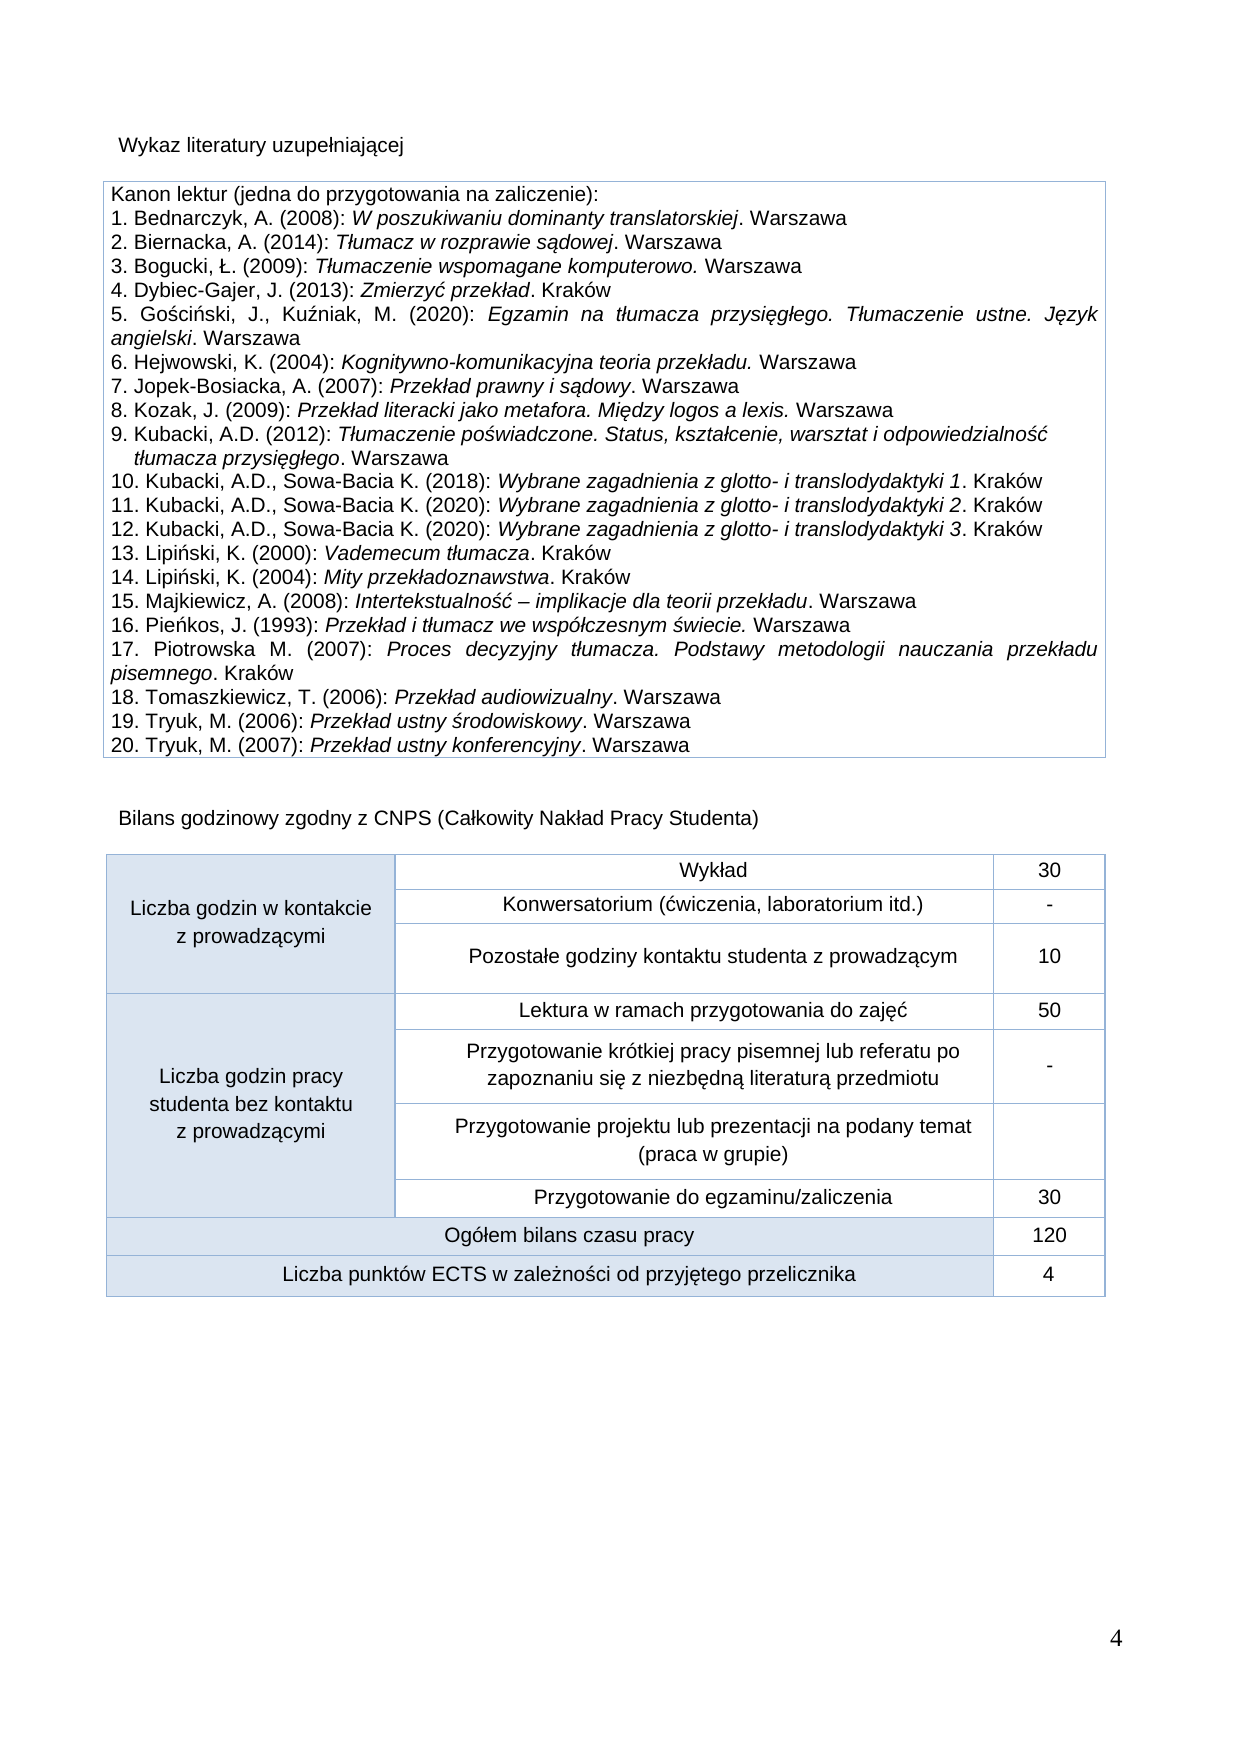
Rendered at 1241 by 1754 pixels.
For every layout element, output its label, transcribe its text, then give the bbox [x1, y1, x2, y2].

table_header Kanon lektur (jedna do przygotowania na zaliczenie): 1. Bednarczyk, A. (2008): W poszukiwaniu dominanty translatorskiej. Warszawa 2. Biernacka, A. (2014): Tłumacz w rozprawie sądowej. Warszawa 3. Bogucki, Ł. (2009): Tłumaczenie wspomagane komputerowo. Warszawa 4. Dybiec-Gajer, J. (2013): Zmierzyć przekład. Kraków 5. Gościński, J., Kuźniak, M. (2020): Egzamin na tłumacza przysięgłego. Tłumaczenie ustne. Język angielski. Warszawa 6. Hejwowski, K. (2004): Kognitywno-komunikacyjna teoria przekładu. Warszawa 7. Jopek-Bosiacka, A. (2007): Przekład prawny i sądowy. Warszawa 8. Kozak, J. (2009): Przekład literacki jako metafora. Między logos a lexis. Warszawa 9. Kubacki, A.D. (2012): Tłumaczenie poświadczone. Status, kształcenie, warsztat i odpowiedzialność tłumacza przysięgłego. Warszawa 10. Kubacki, A.D., Sowa-Bacia K. (2018): Wybrane zagadnienia z glotto- i translodydaktyki 1. Kraków 11. Kubacki, A.D., Sowa-Bacia K. (2020): Wybrane zagadnienia z glotto- i translodydaktyki 2. Kraków 12. Kubacki, A.D., Sowa-Bacia K. (2020): Wybrane zagadnienia z glotto- i translodydaktyki 3. Kraków 13. Lipiński, K. (2000): Vademecum tłumacza. Kraków 14. Lipiński, K. (2004): Mity przekładoznawstwa. Kraków 15. Majkiewicz, A. (2008): Intertekstualność – implikacje dla teorii przekładu. Warszawa 16. Pieńkos, J. (1993): Przekład i tłumacz we współczesnym świecie. Warszawa 17. Piotrowska M. (2007): Proces decyzyjny tłumacza. Podstawy metodologii nauczania przekładu pisemnego. Kraków 18. Tomaszkiewicz, T. (2006): Przekład audiowizualny. Warszawa 19. Tryuk, M. (2006): Przekład ustny środowiskowy. Warszawa 20. Tryuk, M. (2007): Przekład ustny konferencyjny. Warszawa [104, 182, 1105, 757]
table_cell 50 [994, 994, 1104, 1029]
table_cell 10 [994, 924, 1104, 993]
table_cell 4 [994, 1256, 1104, 1296]
table_cell Liczba godzin pracy studenta bez kontaktu z prowadzącymi [107, 994, 394, 1217]
table_cell Konwersatorium (ćwiczenia, laboratorium itd.) [396, 890, 993, 923]
table_cell Przygotowanie do egzaminu/zaliczenia [396, 1180, 993, 1217]
text Bilans godzinowy zgodny z CNPS (Całkowity Nakład Pracy Studenta) [118, 806, 1122, 830]
table_cell [994, 1104, 1104, 1179]
table_cell Liczba punktów ECTS w zależności od przyjętego przelicznika [107, 1256, 993, 1296]
table_cell Lektura w ramach przygotowania do zajęć [396, 994, 993, 1029]
table_cell - [994, 890, 1104, 923]
table_cell - [994, 1030, 1104, 1103]
table_cell 30 [994, 1180, 1104, 1217]
table_cell Przygotowanie krótkiej pracy pisemnej lub referatu po zapoznaniu się z niezbędną literaturą przedmiotu [396, 1030, 993, 1103]
table_header Wykład [396, 855, 993, 888]
table_cell Pozostałe godziny kontaktu studenta z prowadzącym [396, 924, 993, 993]
table_cell Przygotowanie projektu lub prezentacji na podany temat (praca w grupie) [396, 1104, 993, 1179]
table_cell 120 [994, 1218, 1104, 1255]
table_header Liczba godzin w kontakcie z prowadzącymi [107, 855, 394, 993]
text Wykaz literatury uzupełniającej [118, 133, 1122, 157]
table_header 30 [994, 855, 1104, 888]
table_cell Ogółem bilans czasu pracy [107, 1218, 993, 1255]
